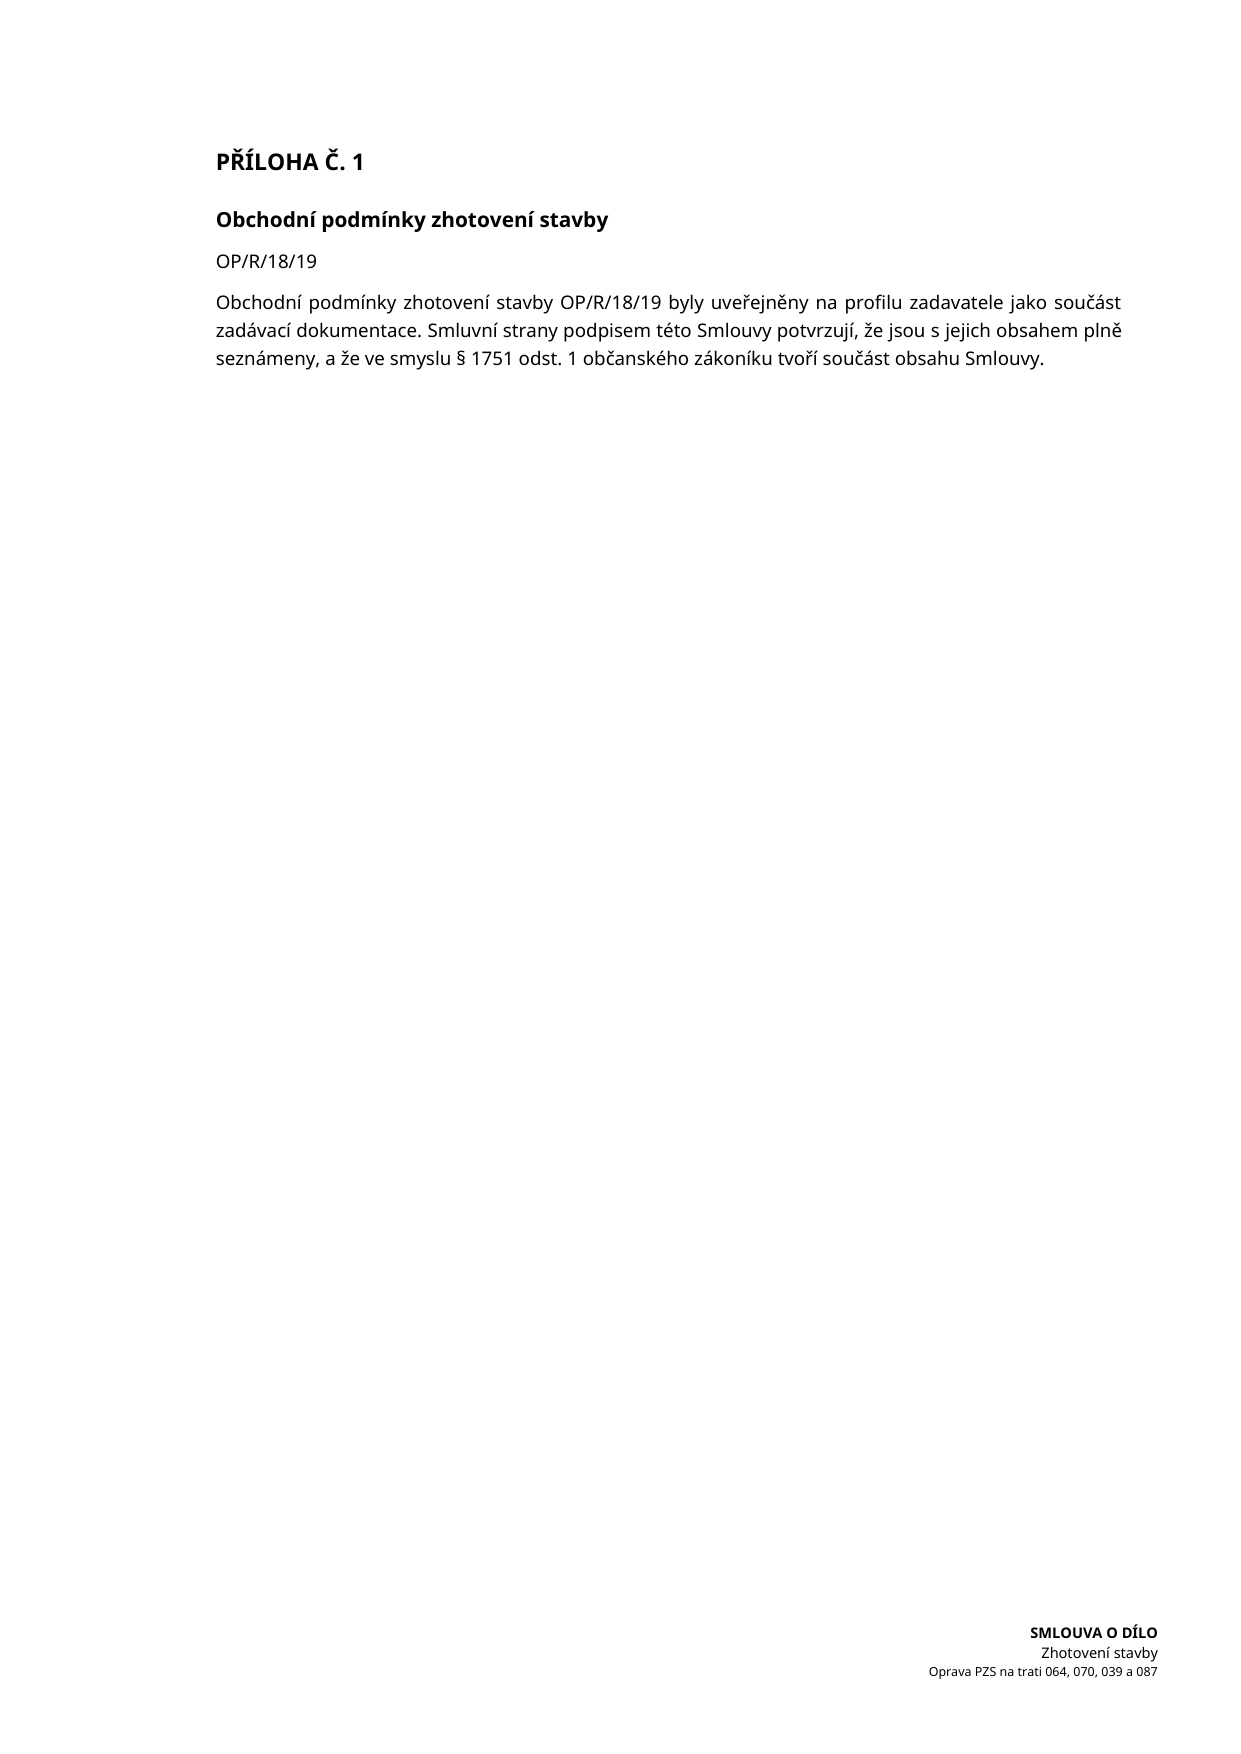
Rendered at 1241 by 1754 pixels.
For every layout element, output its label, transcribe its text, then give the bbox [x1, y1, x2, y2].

text OP/R/18/19 [216, 249, 1122, 274]
text Obchodní podmínky zhotovení stavby OP/R/18/19 byly uveřejněny na profilu zadavatele jako součást zadávací dokumentace. Smluvní strany podpisem této Smlouvy potvrzují, že jsou s jejich obsahem plně seznámeny, a že ve smyslu § 1751 odst. 1 občanského zákoníku tvoří součást obsahu Smlouvy. [216, 289, 1122, 371]
text Příloha č. 1 [216, 146, 1122, 177]
text Obchodní podmínky zhotovení stavby [216, 205, 1122, 233]
